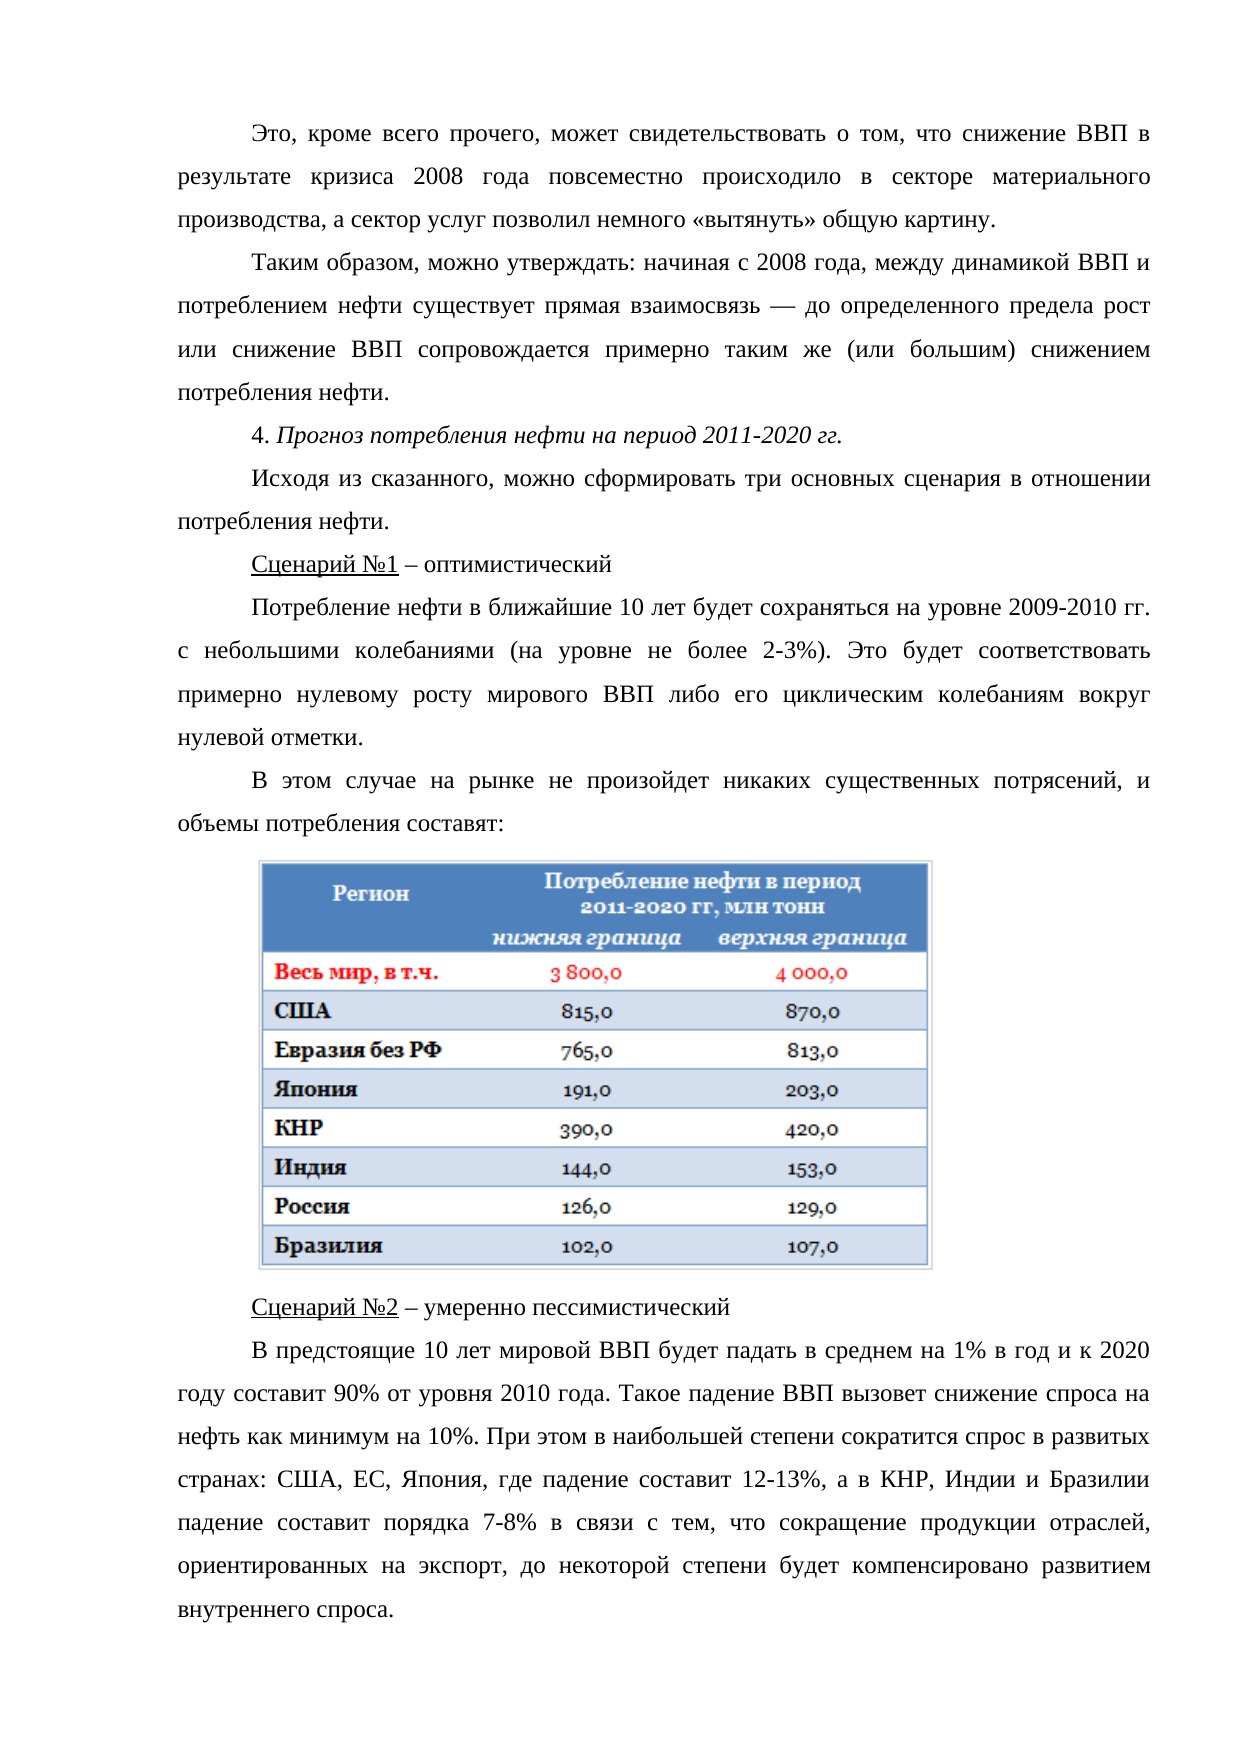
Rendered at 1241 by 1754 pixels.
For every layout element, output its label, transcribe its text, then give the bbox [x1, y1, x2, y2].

text Сценарий №2 – умеренно пессимистический [177, 1292, 1152, 1321]
text Таким образом, можно утверждать: начиная с 2008 года, между динамикой ВВП и потреблением нефти существует прямая взаимосвязь — до определенного предела рост или снижение ВВП сопровождается примерно таким же (или большим) снижением потребления нефти. [177, 247, 1152, 406]
text Сценарий №1 – оптимистический [177, 549, 1152, 578]
text 4. Прогноз потребления нефти на период 2011-2020 гг. [177, 420, 1152, 449]
text Потребление нефти в ближайшие 10 лет будет сохраняться на уровне 2009-2010 гг. с небольшими колебаниями (на уровне не более 2-3%). Это будет соответствовать примерно нулевому росту мирового ВВП либо его циклическим колебаниям вокруг нулевой отметки. [177, 592, 1152, 751]
text Это, кроме всего прочего, может свидетельствовать о том, что снижение ВВП в результате кризиса 2008 года повсеместно происходило в секторе материального производства, а сектор услуг позволил немного «вытянуть» общую картину. [177, 118, 1152, 233]
picture [251, 851, 944, 1278]
text В этом случае на рынке не произойдет никаких существенных потрясений, и объемы потребления составят: [177, 765, 1152, 837]
text В предстоящие 10 лет мировой ВВП будет падать в среднем на 1% в год и к 2020 году составит 90% от уровня 2010 года. Такое падение ВВП вызовет снижение спроса на нефть как минимум на 10%. При этом в наибольшей степени сократится спрос в развитых странах: США, ЕС, Япония, где падение составит 12-13%, а в КНР, Индии и Бразилии падение составит порядка 7-8% в связи с тем, что сокращение продукции отраслей, ориентированных на экспорт, до некоторой степени будет компенсировано развитием внутреннего спроса. [177, 1335, 1152, 1622]
text Исходя из сказанного, можно сформировать три основных сценария в отношении потребления нефти. [177, 463, 1152, 535]
